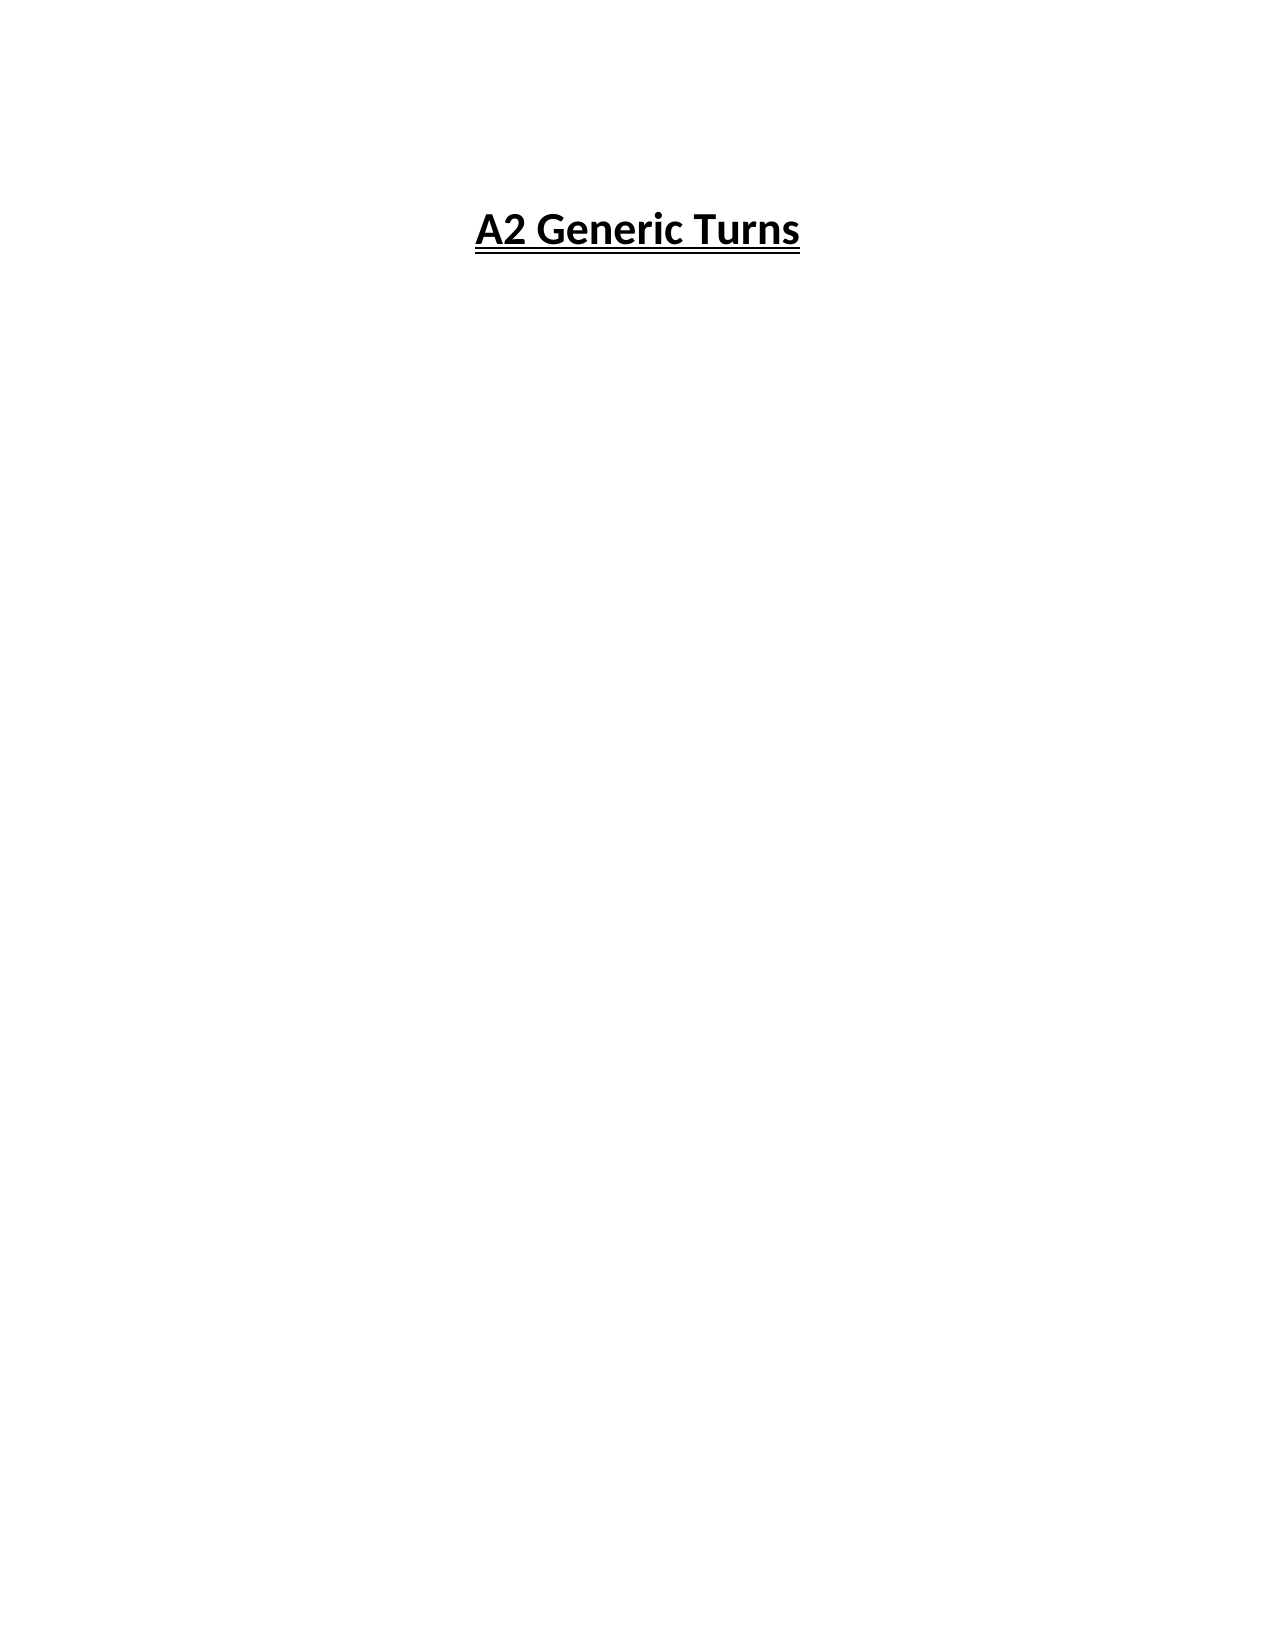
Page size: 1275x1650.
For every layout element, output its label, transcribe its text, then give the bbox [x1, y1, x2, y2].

subtitle A2 Generic Turns [187, 200, 1087, 256]
